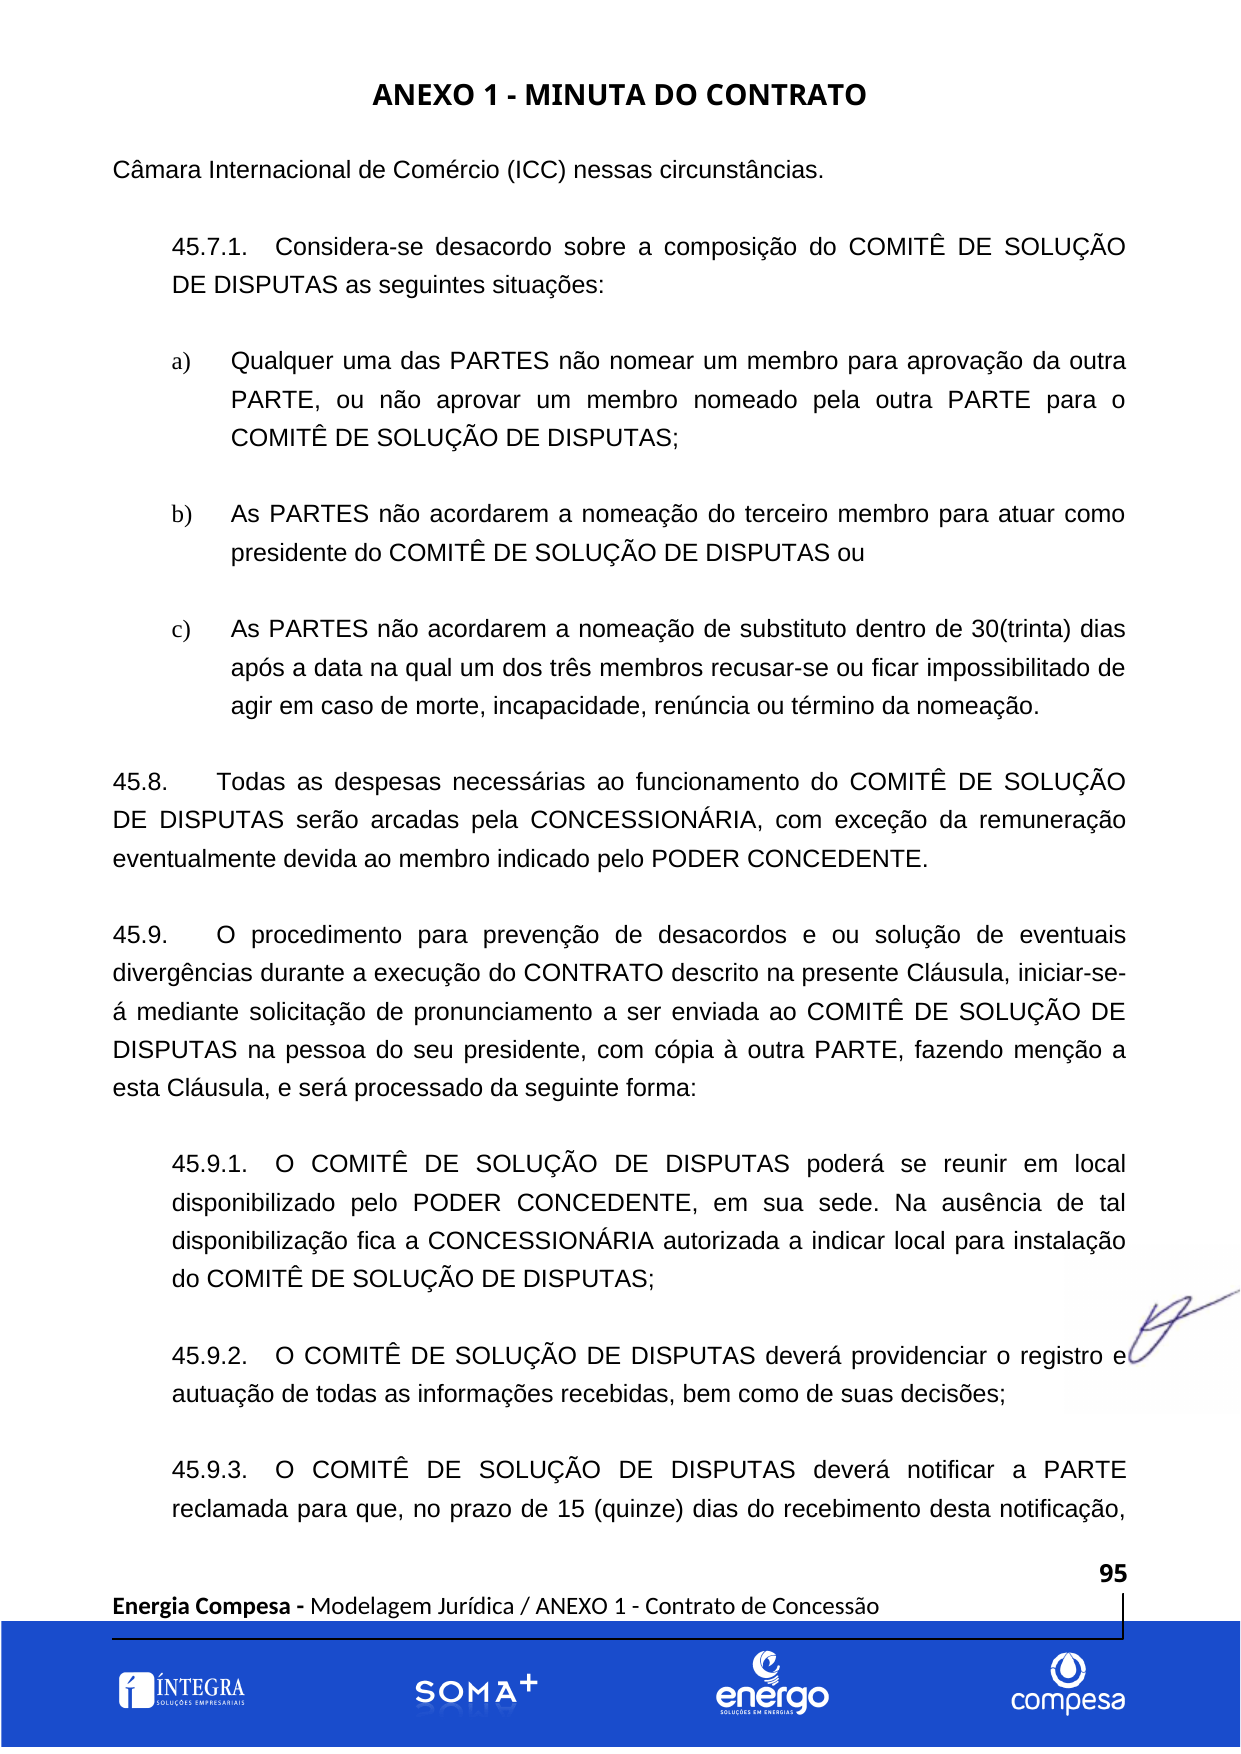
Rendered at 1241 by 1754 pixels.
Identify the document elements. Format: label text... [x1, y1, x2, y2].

picture [1065, 1245, 1241, 1413]
list As PARTES não acordarem a nomeação de substituto dentro de 30(trinta) dias após a data na qual um dos três membros recusar-se ou ficar impossibilitado de agir em caso de morte, incapacidade, renúncia ou término da nomeação. [171, 614, 1128, 719]
list Todas as despesas necessárias ao funcionamento do COMITÊ DE SOLUÇÃO DE DISPUTAS serão arcadas pela CONCESSIONÁRIA, com exceção da remuneração eventualmente devida ao membro indicado pelo PODER CONCEDENTE. [112, 767, 1128, 872]
list Considera-se desacordo sobre a composição do COMITÊ DE SOLUÇÃO DE DISPUTAS as seguintes situações: [172, 232, 1128, 299]
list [172, 1455, 1128, 1522]
list As PARTES não acordarem a nomeação do terceiro membro para atuar como presidente do COMITÊ DE SOLUÇÃO DE DISPUTAS ou [171, 499, 1128, 566]
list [112, 155, 1128, 184]
list Qualquer uma das PARTES não nomear um membro para aprovação da outra PARTE, ou não aprovar um membro nomeado pela outra PARTE para o COMITÊ DE SOLUÇÃO DE DISPUTAS; [171, 346, 1128, 452]
picture [1, 1621, 1241, 1747]
list O COMITÊ DE SOLUÇÃO DE DISPUTAS poderá se reunir em local disponibilizado pelo PODER CONCEDENTE, em sua sede. Na ausência de tal disponibilização fica a CONCESSIONÁRIA autorizada a indicar local para instalação do COMITÊ DE SOLUÇÃO DE DISPUTAS; [172, 1149, 1128, 1293]
list O procedimento para prevenção de desacordos e ou solução de eventuais divergências durante a execução do CONTRATO descrito na presente Cláusula, iniciar-se-á mediante solicitação de pronunciamento a ser enviada ao COMITÊ DE SOLUÇÃO DE DISPUTAS na pessoa do seu presidente, com cópia à outra PARTE, fazendo menção a esta Cláusula, e será processado da seguinte forma: [112, 920, 1128, 1102]
list O COMITÊ DE SOLUÇÃO DE DISPUTAS deverá providenciar o registro e autuação de todas as informações recebidas, bem como de suas decisões; [172, 1341, 1128, 1408]
